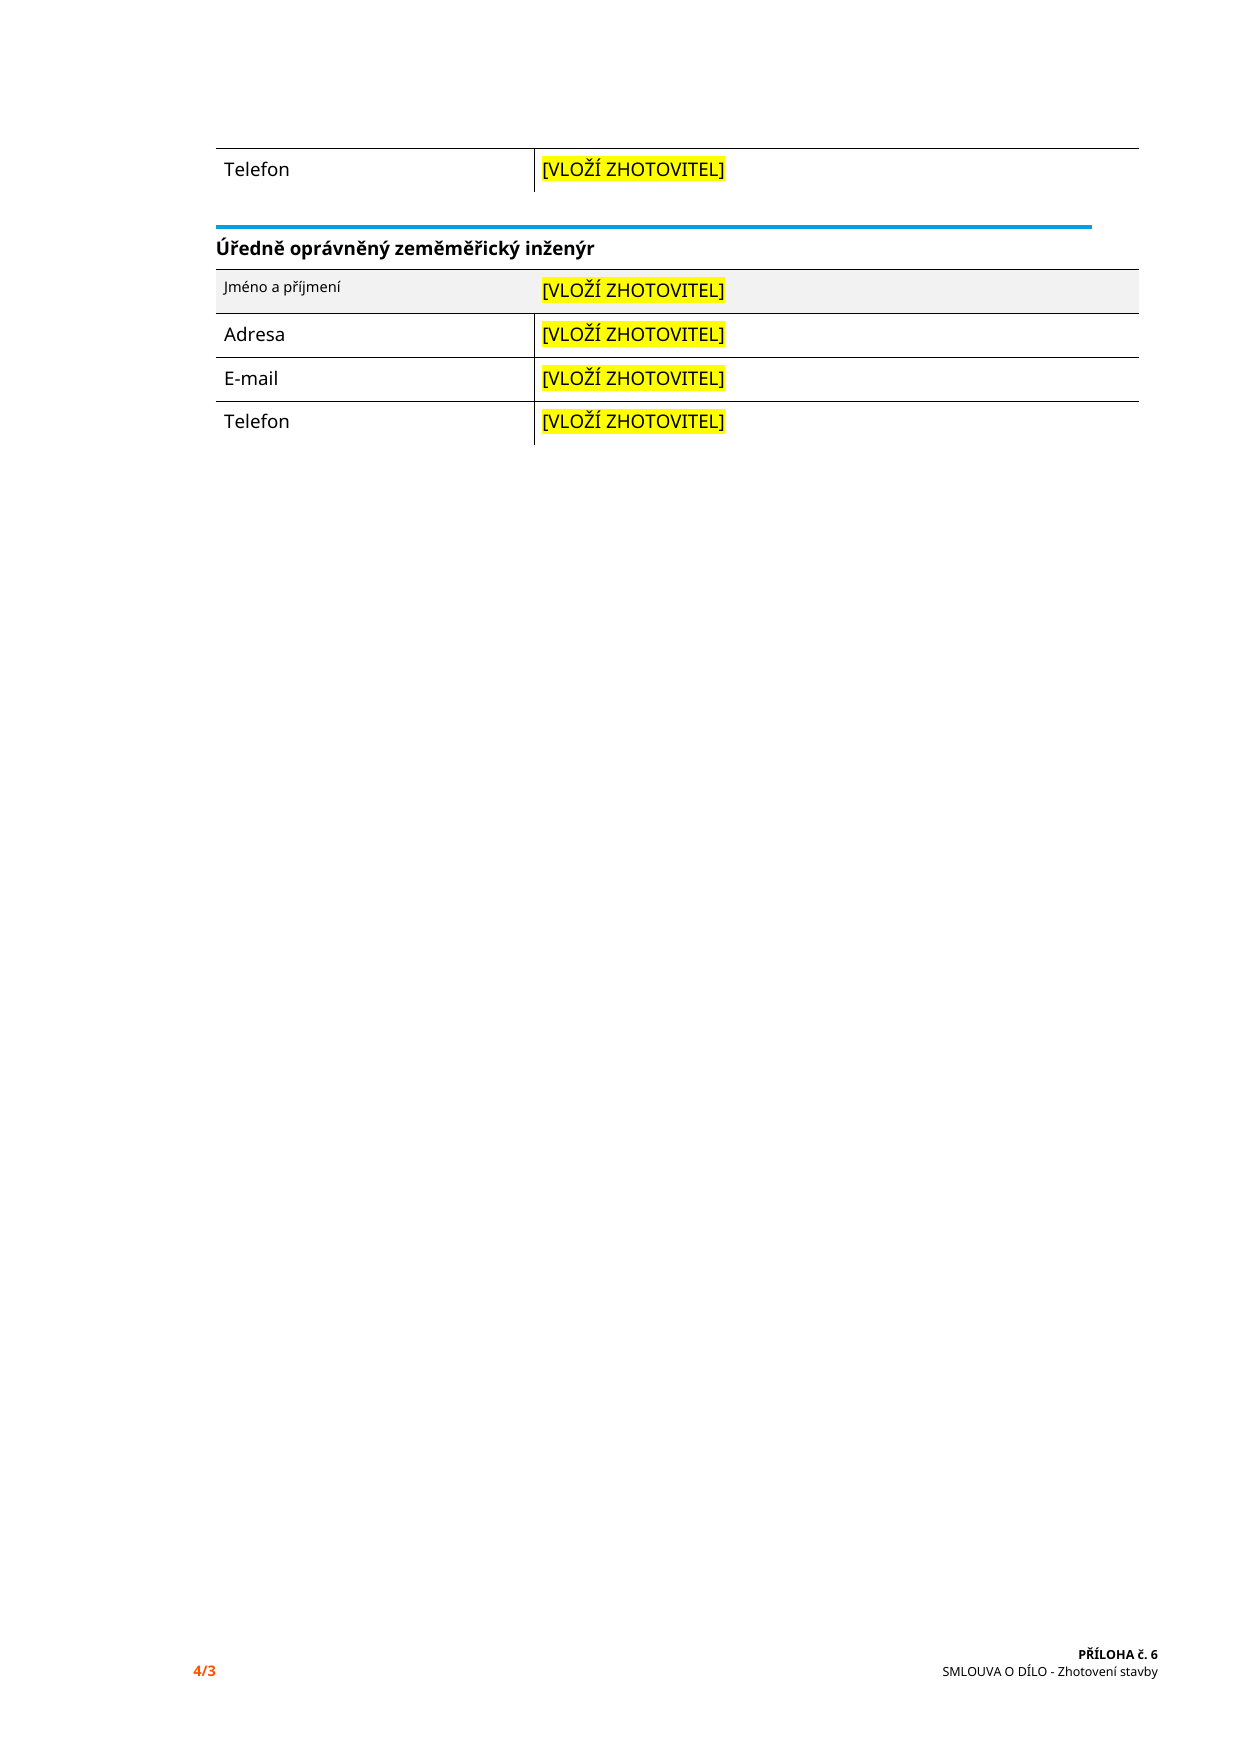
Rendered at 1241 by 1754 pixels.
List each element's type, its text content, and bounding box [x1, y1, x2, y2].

table_cell [VLOŽÍ ZHOTOVITEL] [535, 314, 1139, 357]
text Úředně oprávněný zeměměřický inženýr [216, 229, 1092, 260]
table_cell [VLOŽÍ ZHOTOVITEL] [535, 402, 1139, 444]
table_cell Telefon [216, 149, 534, 192]
table_header Jméno a příjmení [216, 270, 534, 313]
table_cell [VLOŽÍ ZHOTOVITEL] [535, 358, 1139, 401]
table_cell Telefon [216, 402, 534, 444]
table_cell [VLOŽÍ ZHOTOVITEL] [535, 149, 1139, 192]
table_cell E-mail [216, 358, 534, 401]
table_header [VLOŽÍ ZHOTOVITEL] [534, 270, 1139, 313]
table_cell Adresa [216, 314, 534, 357]
